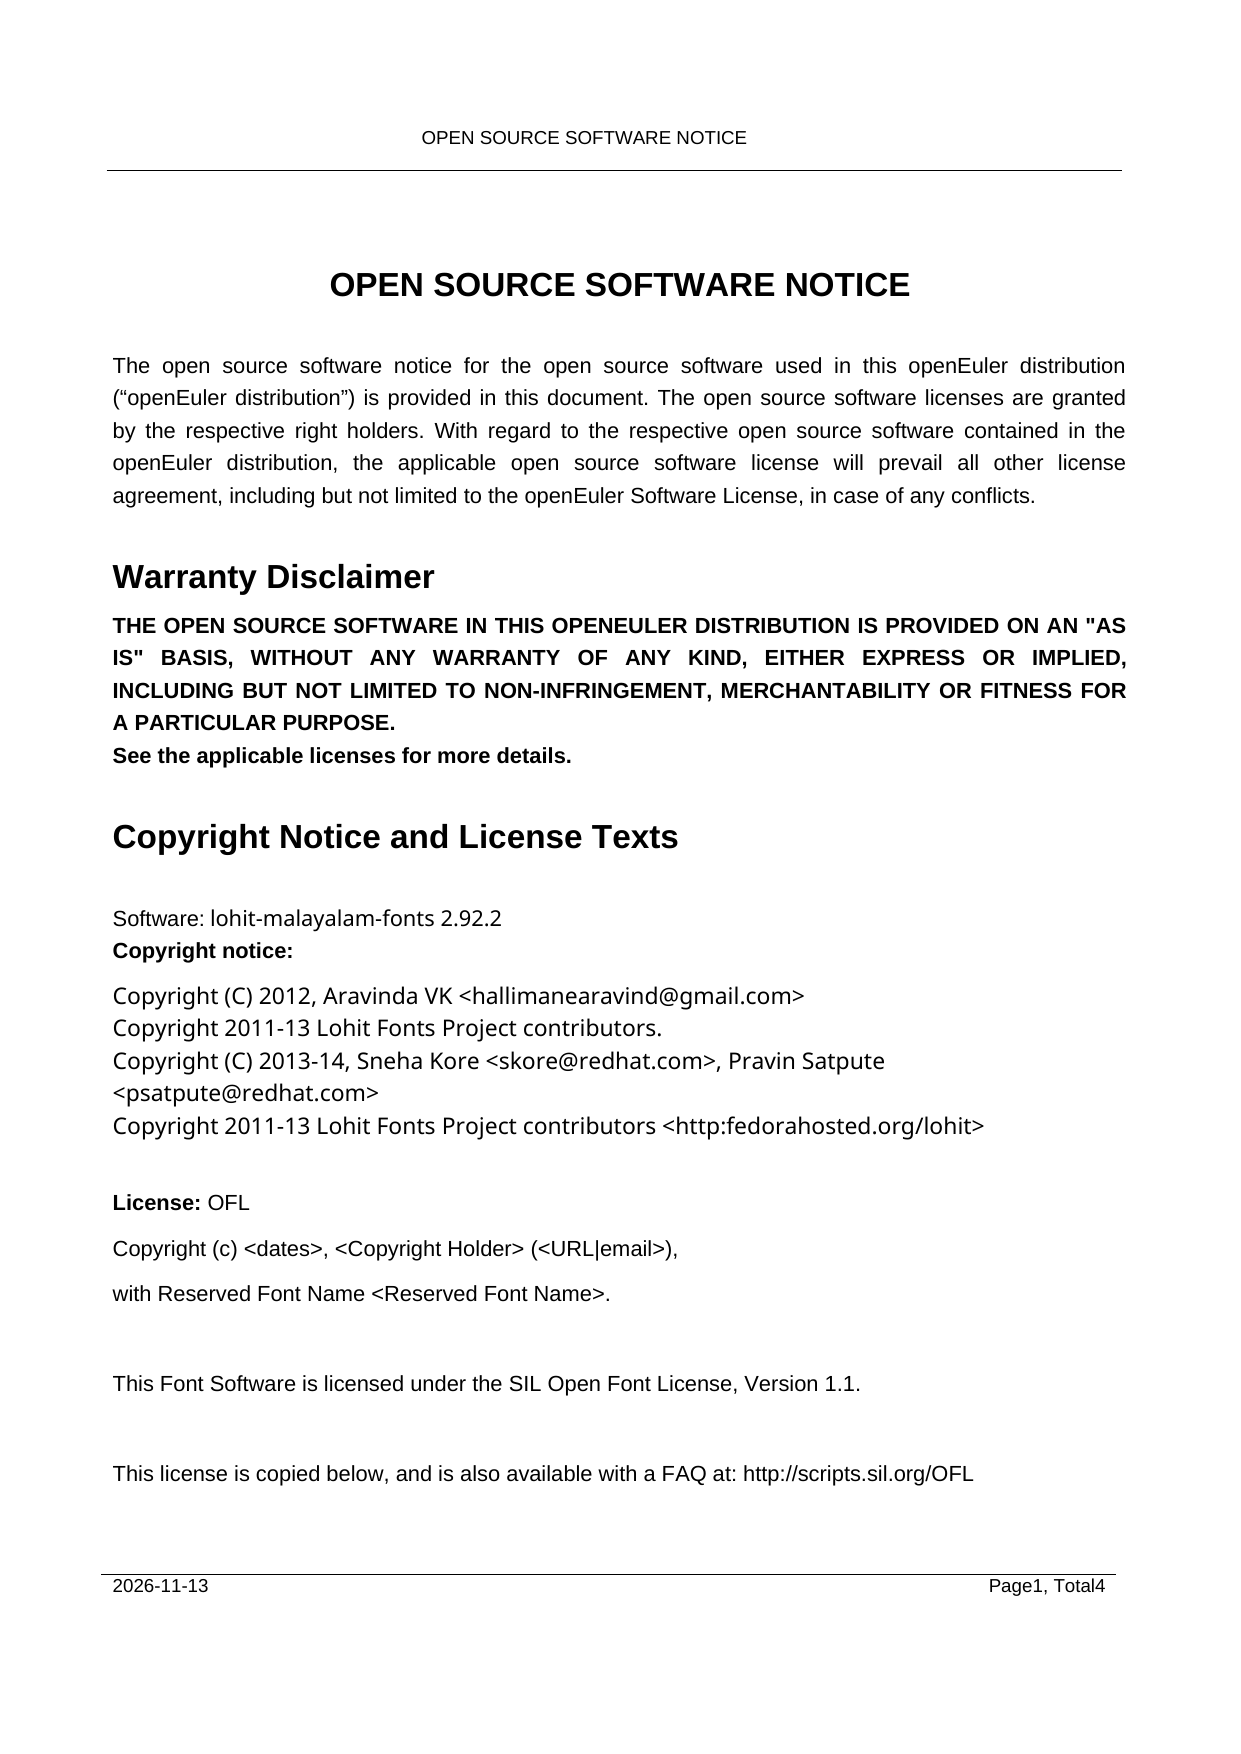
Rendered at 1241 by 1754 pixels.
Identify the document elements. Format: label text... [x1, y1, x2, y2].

text This license is copied below, and is also available with a FAQ at: http://scripts.sil.org/OFL [112, 1457, 1128, 1490]
text Copyright (c) <dates>, <Copyright Holder> (<URL|email>), [112, 1232, 1128, 1264]
text This Font Software is licensed under the SIL Open Font License, Version 1.1. [112, 1367, 1128, 1399]
text OPEN SOURCE SOFTWARE NOTICE [112, 251, 1128, 316]
text Copyright notice: [112, 934, 1128, 966]
text THE OPEN SOURCE SOFTWARE IN THIS OPENEULER DISTRIBUTION IS PROVIDED ON AN "AS IS" BASIS, WITHOUT ANY WARRANTY OF ANY KIND, EITHER EXPRESS OR IMPLIED, INCLUDING BUT NOT LIMITED TO NON-INFRINGEMENT, MERCHANTABILITY OR FITNESS FOR A PARTICULAR PURPOSE. See the applicable licenses for more details. [112, 609, 1128, 771]
text Copyright (C) 2012, Aravinda VK <hallimanearavind@gmail.com> [112, 979, 1128, 1012]
text Software: lohit-malayalam-fonts 2.92.2 [112, 901, 1128, 934]
text License: OFL [112, 1187, 1128, 1219]
text Copyright Notice and License Texts [112, 804, 1128, 869]
text Copyright 2011-13 Lohit Fonts Project contributors <http:fedorahosted.org/lohit> [112, 1109, 1128, 1142]
text The open source software notice for the open source software used in this openEuler distribution (“openEuler distribution”) is provided in this document. The open source software licenses are granted by the respective right holders. With regard to the respective open source software contained in the openEuler distribution, the applicable open source software license will prevail all other license agreement, including but not limited to the openEuler Software License, in case of any conflicts. [112, 349, 1128, 511]
text with Reserved Font Name <Reserved Font Name>. [112, 1277, 1128, 1309]
text Warranty Disclaimer [112, 544, 1128, 609]
text Copyright 2011-13 Lohit Fonts Project contributors. [112, 1012, 1128, 1044]
text Copyright (C) 2013-14, Sneha Kore <skore@redhat.com>, Pravin Satpute <psatpute@redhat.com> [112, 1044, 1128, 1109]
